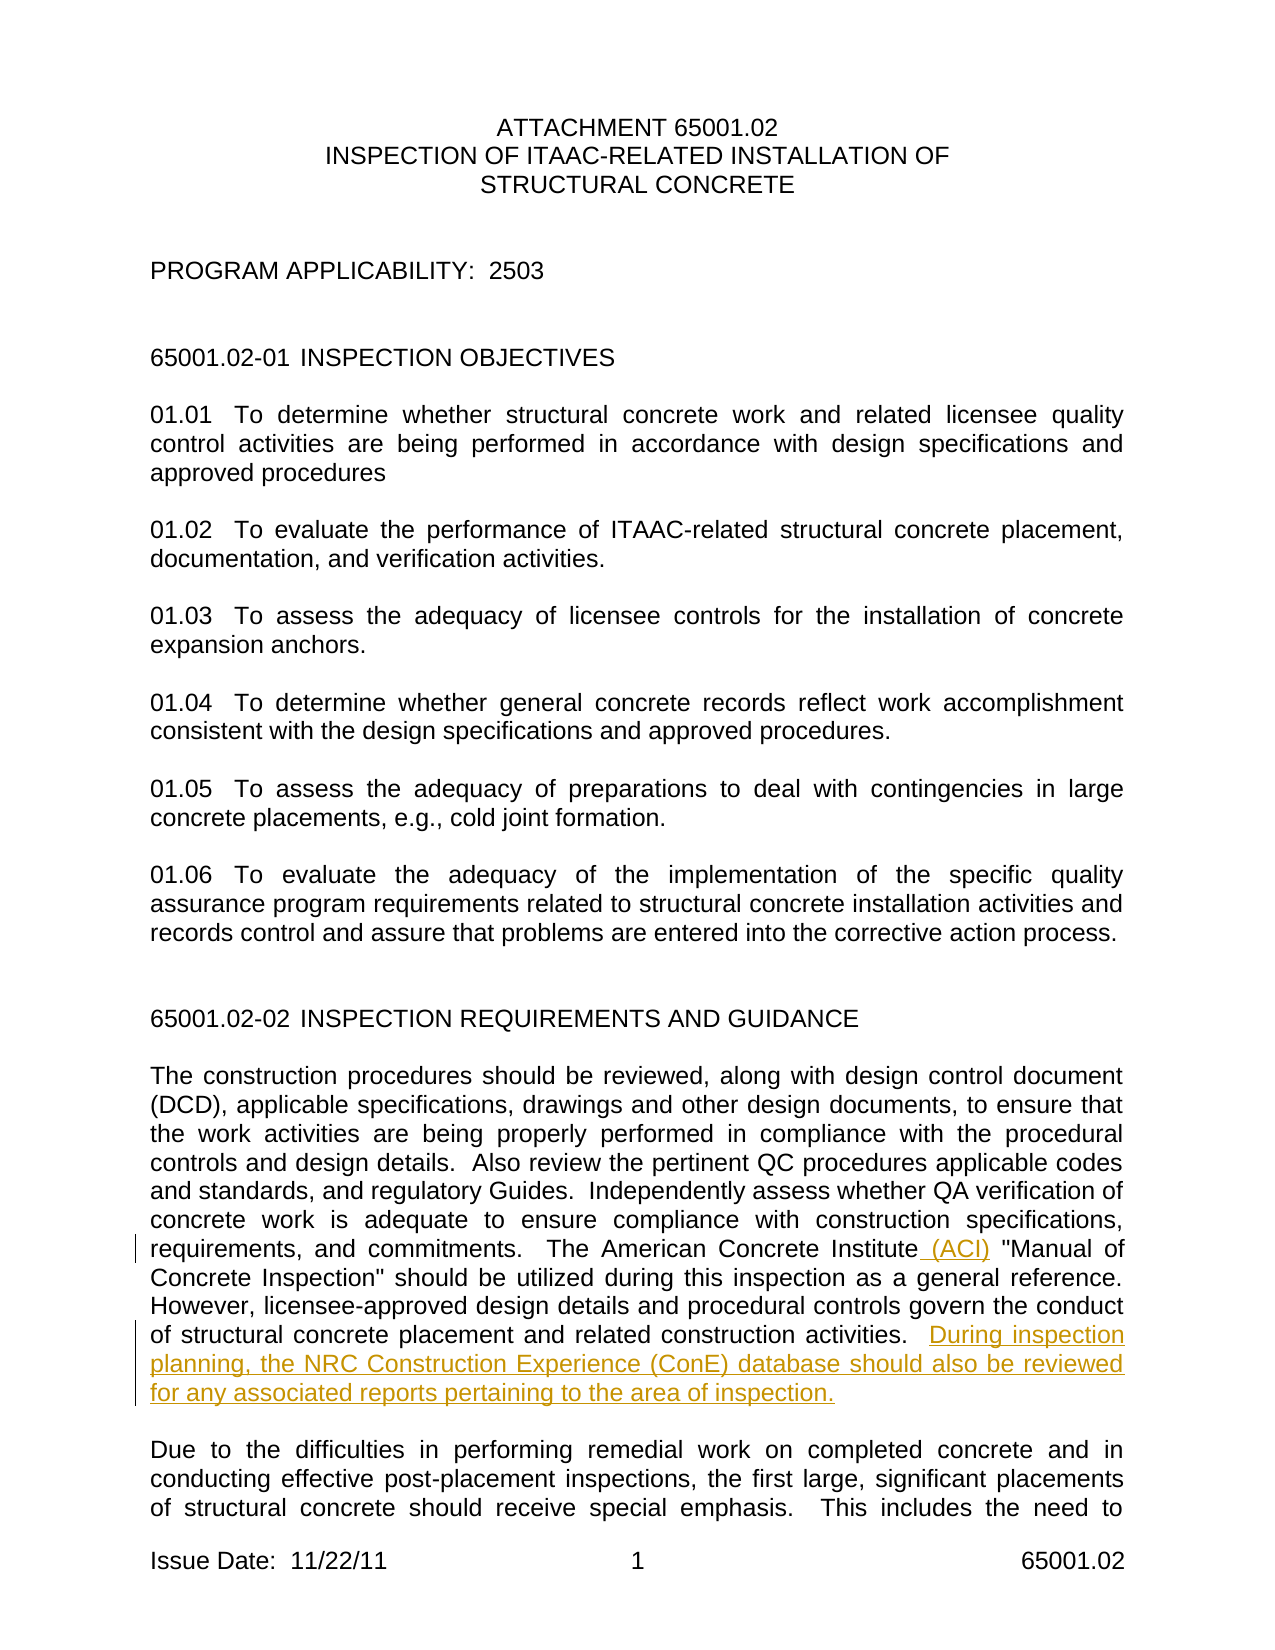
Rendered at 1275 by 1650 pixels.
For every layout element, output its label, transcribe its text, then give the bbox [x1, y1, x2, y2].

text 01.04 To determine whether general concrete records reflect work accomplishment consistent with the design specifications and approved procedures. [150, 687, 1125, 745]
text PROGRAM APPLICABILITY: 2503 [150, 256, 1125, 285]
text STRUCTURAL CONCRETE [150, 170, 1125, 199]
text 65001.02-02 INSPECTION REQUIREMENTS AND GUIDANCE [150, 1004, 1125, 1032]
text 01.01 To determine whether structural concrete work and related licensee quality control activities are being performed in accordance with design specifications and approved procedures [150, 400, 1125, 486]
text 65001.02-01 INSPECTION OBJECTIVES [150, 342, 1125, 371]
text The construction procedures should be reviewed, along with design control document (DCD), applicable specifications, drawings and other design documents, to ensure that the work activities are being properly performed in compliance with the procedural controls and design details. Also review the pertinent QC procedures applicable codes and standards, and regulatory Guides. Independently assess whether QA verification of concrete work is adequate to ensure compliance with construction specifications, requirements, and commitments. The American Concrete Institute "Manual of Concrete Inspection" should be utilized during this inspection as a general reference. However, licensee-approved design details and procedural controls govern the conduct of structural concrete placement and related construction activities. [150, 1061, 1125, 1374]
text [150, 1435, 1125, 1521]
text 01.03 To assess the adequacy of licensee controls for the installation of concrete expansion anchors. [150, 601, 1125, 659]
text INSPECTION OF ITAAC-RELATED INSTALLATION OF [150, 141, 1125, 170]
text ATTACHMENT 65001.02 [150, 112, 1125, 141]
text 01.02 To evaluate the performance of ITAAC-related structural concrete placement, documentation, and verification activities. [150, 515, 1125, 572]
text 01.06 To evaluate the adequacy of the implementation of the specific quality assurance program requirements related to structural concrete installation activities and records control and assure that problems are entered into the corrective action process. [150, 860, 1125, 946]
text 01.05 To assess the adequacy of preparations to deal with contingencies in large concrete placements, e.g., cold joint formation. [150, 774, 1125, 831]
